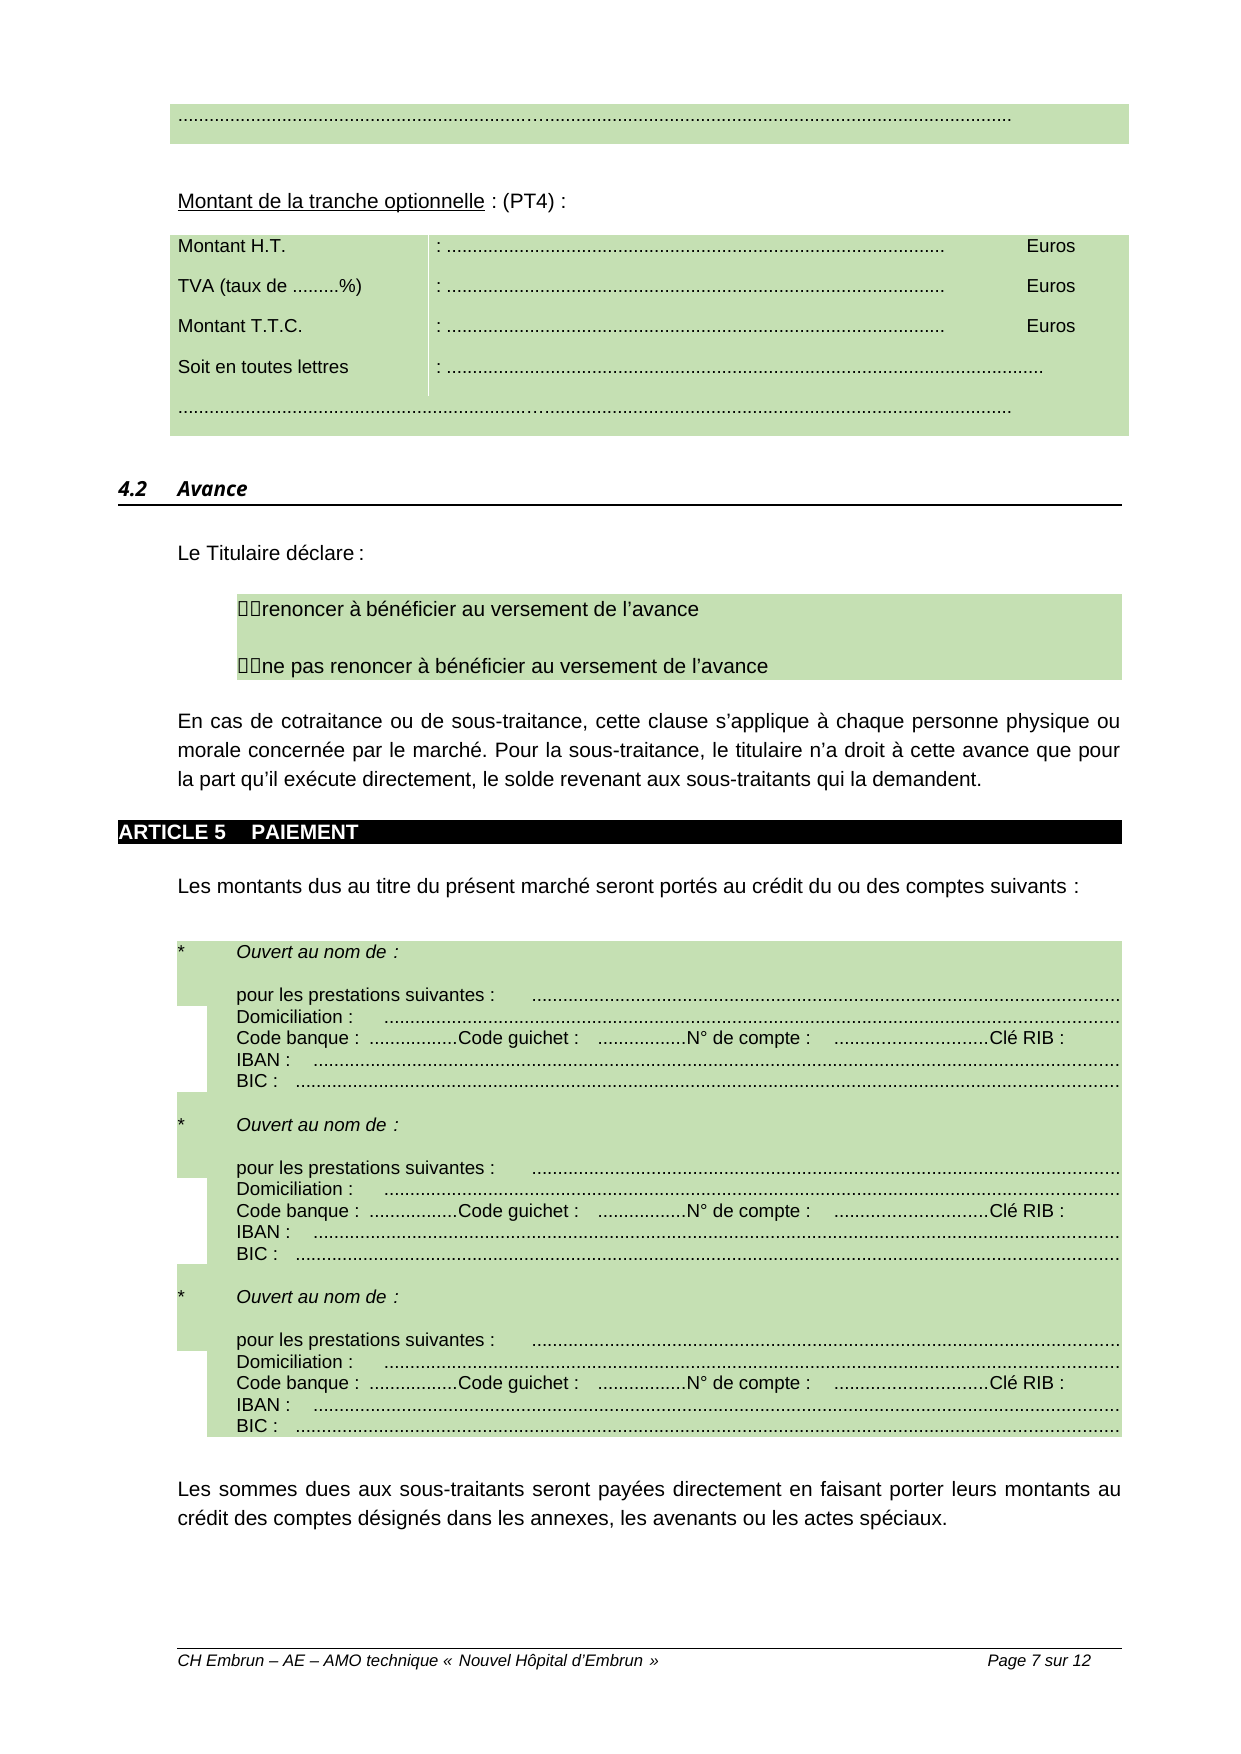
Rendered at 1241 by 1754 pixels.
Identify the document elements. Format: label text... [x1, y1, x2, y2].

table_cell Montant T.T.C. [170, 315, 428, 356]
text ne pas renoncer à bénéficier au versement de l’avance [237, 651, 1122, 680]
table_cell Soit en toutes lettres [170, 356, 428, 396]
table_header Montant H.T. [170, 235, 428, 275]
text Les montants dus au titre du présent marché seront portés au crédit du ou des comptes suivants : [177, 874, 1122, 898]
text pour les prestations suivantes : [177, 984, 1122, 1006]
table_header : ................................................................................................ [429, 235, 1019, 275]
table_cell : ................................................................................................................... [429, 356, 1129, 396]
table_cell : ................................................................................................ [429, 275, 1019, 315]
text Domiciliation : [207, 1178, 1122, 1199]
text BIC : [207, 1070, 1122, 1092]
text BIC : [207, 1415, 1122, 1437]
text En cas de cotraitance ou de sous-traitance, cette clause s’applique à chaque personne physique ou morale concernée par le marché. Pour la sous-traitance, le titulaire n’a droit à cette avance que pour la part qu’il exécute directement, le solde revenant aux sous-traitants qui la demandent. [177, 709, 1122, 790]
text Les sommes dues aux sous-traitants seront payées directement en faisant porter leurs montants au crédit des comptes désignés dans les annexes, les avenants ou les actes spéciaux. [177, 1477, 1122, 1529]
text Code banque : Code guichet : N° de compte : Clé RIB : [207, 1027, 1122, 1049]
table_cell ...................................................................….......................................................................................... [170, 104, 1129, 144]
text IBAN : [207, 1049, 1122, 1070]
text pour les prestations suivantes : [177, 1329, 1122, 1351]
text renoncer à bénéficier au versement de l’avance [237, 594, 1122, 622]
text IBAN : [207, 1394, 1122, 1415]
text Code banque : Code guichet : N° de compte : Clé RIB : [207, 1199, 1122, 1221]
text Domiciliation : [207, 1351, 1122, 1372]
table_cell : ................................................................................................ [429, 315, 1019, 356]
table_cell Euros [1019, 315, 1129, 356]
table_cell ...................................................................….......................................................................................... [170, 396, 1129, 436]
title PAIEMENT [118, 820, 1122, 844]
list Ouvert au nom de : [177, 1286, 1122, 1329]
text Le Titulaire déclare : [177, 541, 1122, 564]
table_cell Euros [1019, 275, 1129, 315]
text Domiciliation : [207, 1006, 1122, 1027]
text Montant de la tranche optionnelle : (PT4) : [177, 189, 1122, 213]
table_cell TVA (taux de .........%) [170, 275, 428, 315]
text pour les prestations suivantes : [177, 1156, 1122, 1178]
table_header Euros [1019, 235, 1129, 275]
text BIC : [207, 1243, 1122, 1264]
text Code banque : Code guichet : N° de compte : Clé RIB : [207, 1372, 1122, 1394]
subtitle Avance [118, 474, 1122, 504]
list Ouvert au nom de : [177, 1113, 1122, 1156]
text IBAN : [207, 1221, 1122, 1243]
list Ouvert au nom de : [177, 941, 1122, 984]
